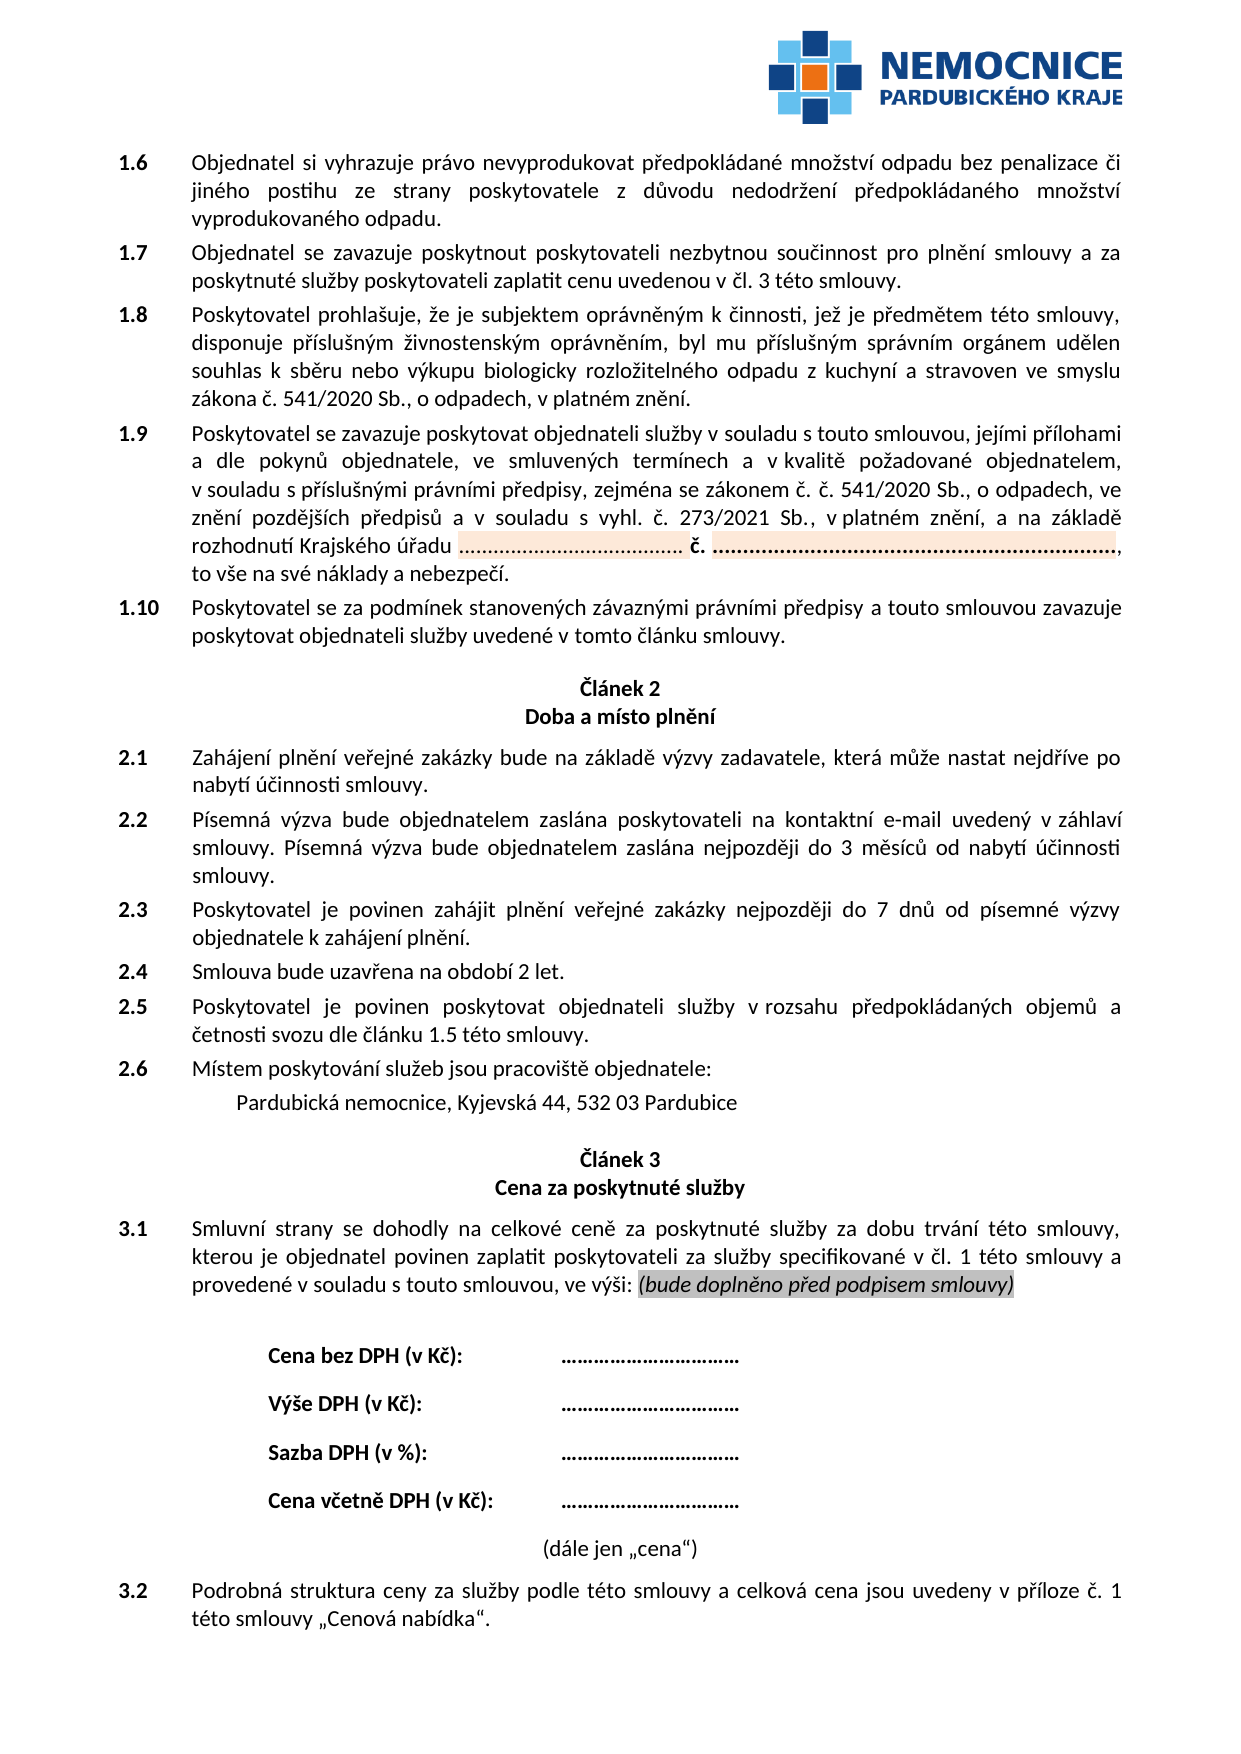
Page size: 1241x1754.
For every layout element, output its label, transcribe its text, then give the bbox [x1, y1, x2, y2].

text 2.6 Místem poskytování služeb jsou pracoviště objednatele: [118, 1054, 1122, 1082]
text 3.1 Smluvní strany se dohodly na celkové ceně za poskytnuté služby za dobu trvání této smlouvy, kterou je objednatel povinen zaplatit poskytovateli za služby specifikované v čl. 1 této smlouvy a provedené v souladu s touto smlouvou, ve výši: (bude doplněno před podpisem smlouvy) [118, 1214, 1122, 1298]
text 3.2 Podrobná struktura ceny za služby podle této smlouvy a celková cena jsou uvedeny v příloze č. 1 této smlouvy „Cenová nabídka“. [118, 1576, 1122, 1632]
text Pardubická nemocnice, Kyjevská 44, 532 03 Pardubice [118, 1088, 1122, 1116]
text 2.1 Zahájení plnění veřejné zakázky bude na základě výzvy zadavatele, která může nastat nejdříve po nabytí účinnosti smlouvy. [118, 743, 1122, 799]
text 2.3 Poskytovatel je povinen zahájit plnění veřejné zakázky nejpozději do 7 dnů od písemné výzvy objednatele k zahájení plnění. [118, 895, 1122, 951]
text 1.6 Objednatel si vyhrazuje právo nevyprodukovat předpokládané množství odpadu bez penalizace či jiného postihu ze strany poskytovatele z důvodu nedodržení předpokládaného množství vyprodukovaného odpadu. [118, 148, 1122, 232]
text Článek 3 [118, 1146, 1122, 1173]
text 1.10 Poskytovatel se za podmínek stanovených závaznými právními předpisy a touto smlouvou zavazuje poskytovat objednateli služby uvedené v tomto článku smlouvy. [118, 593, 1122, 649]
text Cena včetně DPH (v Kč): …………………………… [268, 1486, 1122, 1514]
text 1.7 Objednatel se zavazuje poskytnout poskytovateli nezbytnou součinnost pro plnění smlouvy a za poskytnuté služby poskytovateli zaplatit cenu uvedenou v čl. 3 této smlouvy. [118, 238, 1122, 294]
subtitle Doba a místo plnění [118, 702, 1122, 730]
text Výše DPH (v Kč): …………………………… [268, 1389, 1122, 1418]
text (dále jen „cena“) [118, 1534, 1122, 1562]
subtitle Článek 2 [118, 674, 1122, 702]
text Cena za poskytnuté služby [118, 1173, 1122, 1202]
text 2.5 Poskytovatel je povinen poskytovat objednateli služby v rozsahu předpokládaných objemů a četnosti svozu dle článku 1.5 této smlouvy. [118, 992, 1122, 1048]
text Sazba DPH (v %): …………………………… [268, 1438, 1122, 1466]
text 1.8 Poskytovatel prohlašuje, že je subjektem oprávněným k činnosti, jež je předmětem této smlouvy, disponuje příslušným živnostenským oprávněním, byl mu příslušným správním orgánem udělen souhlas k sběru nebo výkupu biologicky rozložitelného odpadu z kuchyní a stravoven ve smyslu zákona č. 541/2020 Sb., o odpadech, v platném znění. [118, 300, 1122, 412]
text 1.9 Poskytovatel se zavazuje poskytovat objednateli služby v souladu s touto smlouvou, jejími přílohami a dle pokynů objednatele, ve smluvených termínech a v kvalitě požadované objednatelem, v souladu s příslušnými právními předpisy, zejména se zákonem č. č. 541/2020 Sb., o odpadech, ve znění pozdějších předpisů a v souladu s vyhl. č. 273/2021 Sb., v platném znění, a na základě rozhodnutí Krajského úřadu ....................................... č. .................................................................., to vše na své náklady a nebezpečí. [118, 419, 1122, 587]
text Cena bez DPH (v Kč): …………………………… [268, 1341, 1122, 1369]
text 2.4 Smlouva bude uzavřena na období 2 let. [118, 957, 1122, 986]
text 2.2 Písemná výzva bude objednatelem zaslána poskytovateli na kontaktní e-mail uvedený v záhlaví smlouvy. Písemná výzva bude objednatelem zaslána nejpozději do 3 měsíců od nabytí účinnosti smlouvy. [118, 805, 1122, 889]
picture [767, 29, 1123, 125]
